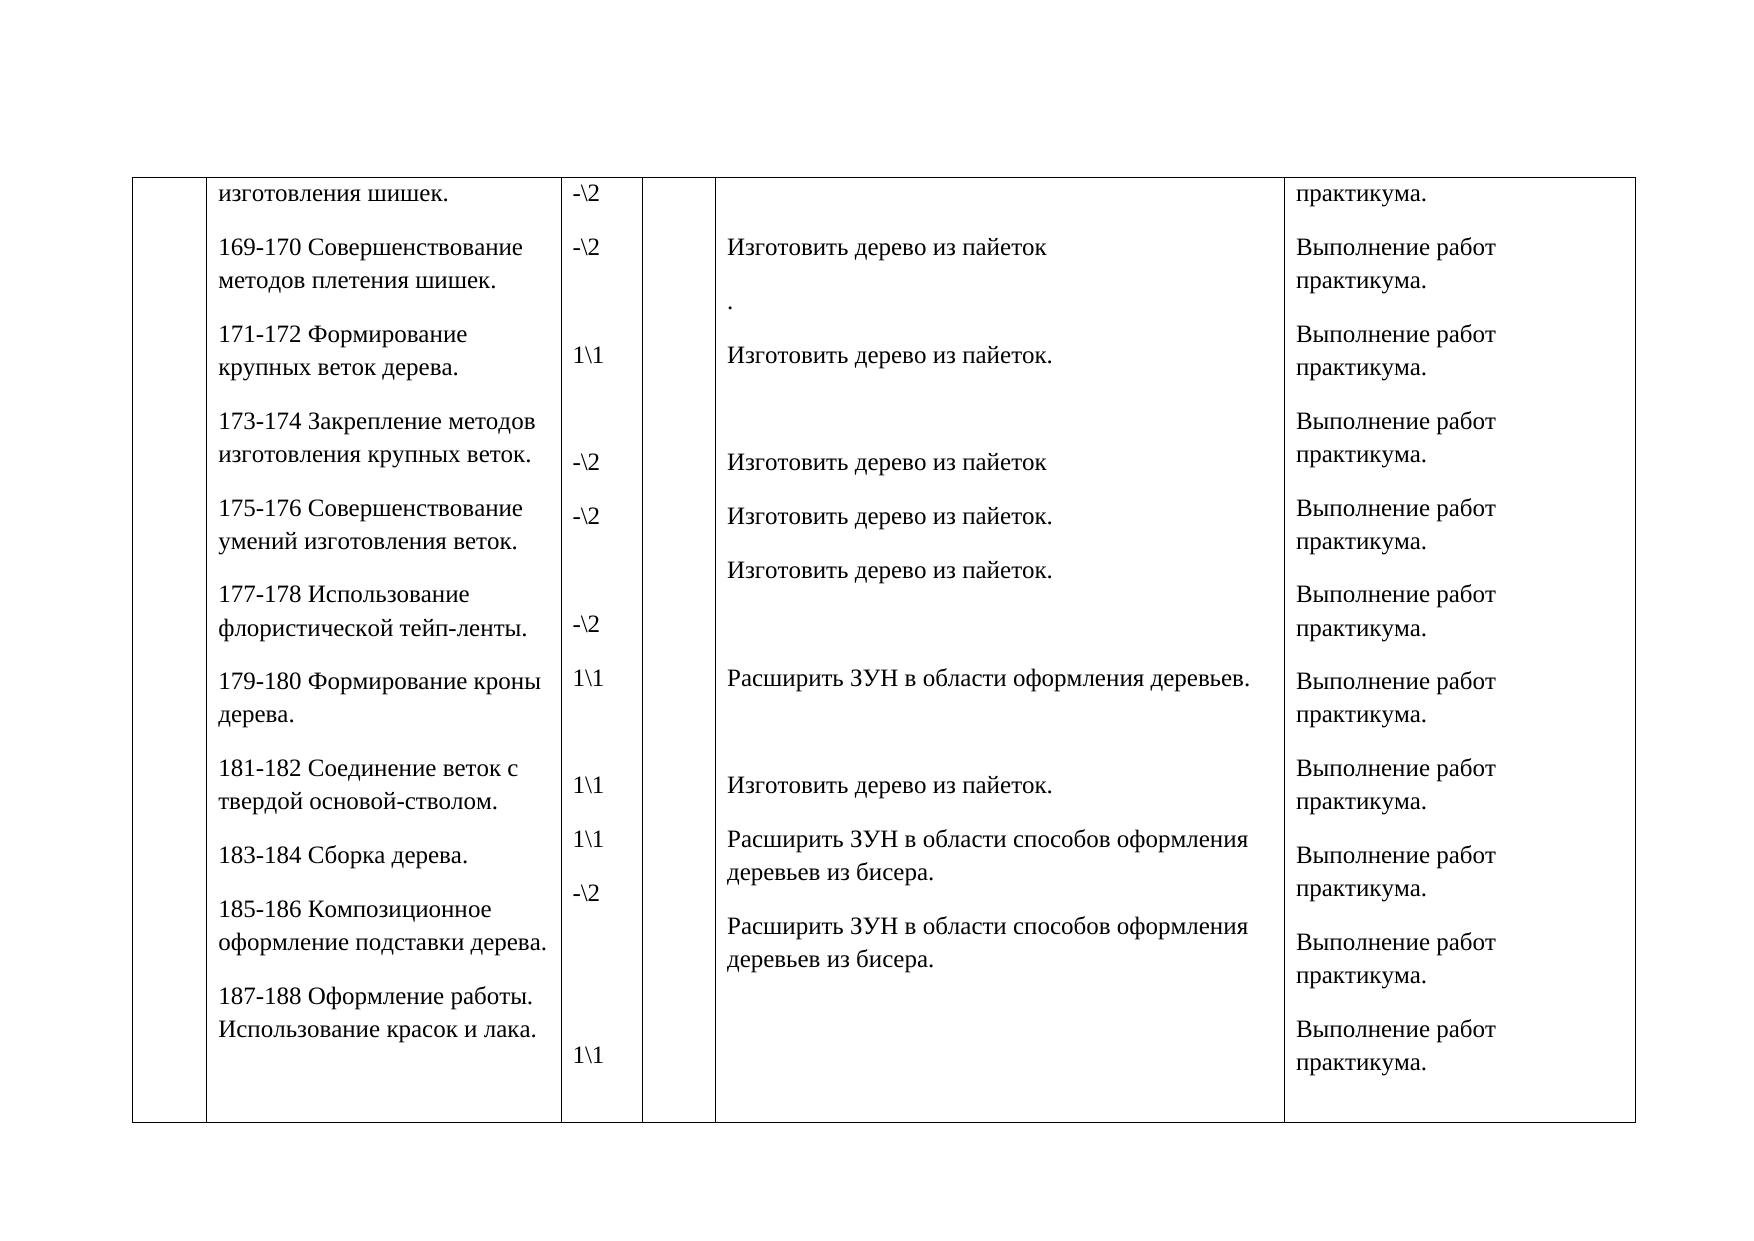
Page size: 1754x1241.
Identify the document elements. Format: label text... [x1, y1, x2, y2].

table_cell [207, 178, 561, 1122]
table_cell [716, 178, 1284, 1122]
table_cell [1285, 178, 1635, 1122]
table_cell [643, 178, 715, 1122]
table_cell 5 [133, 178, 206, 1122]
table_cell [562, 178, 642, 1122]
